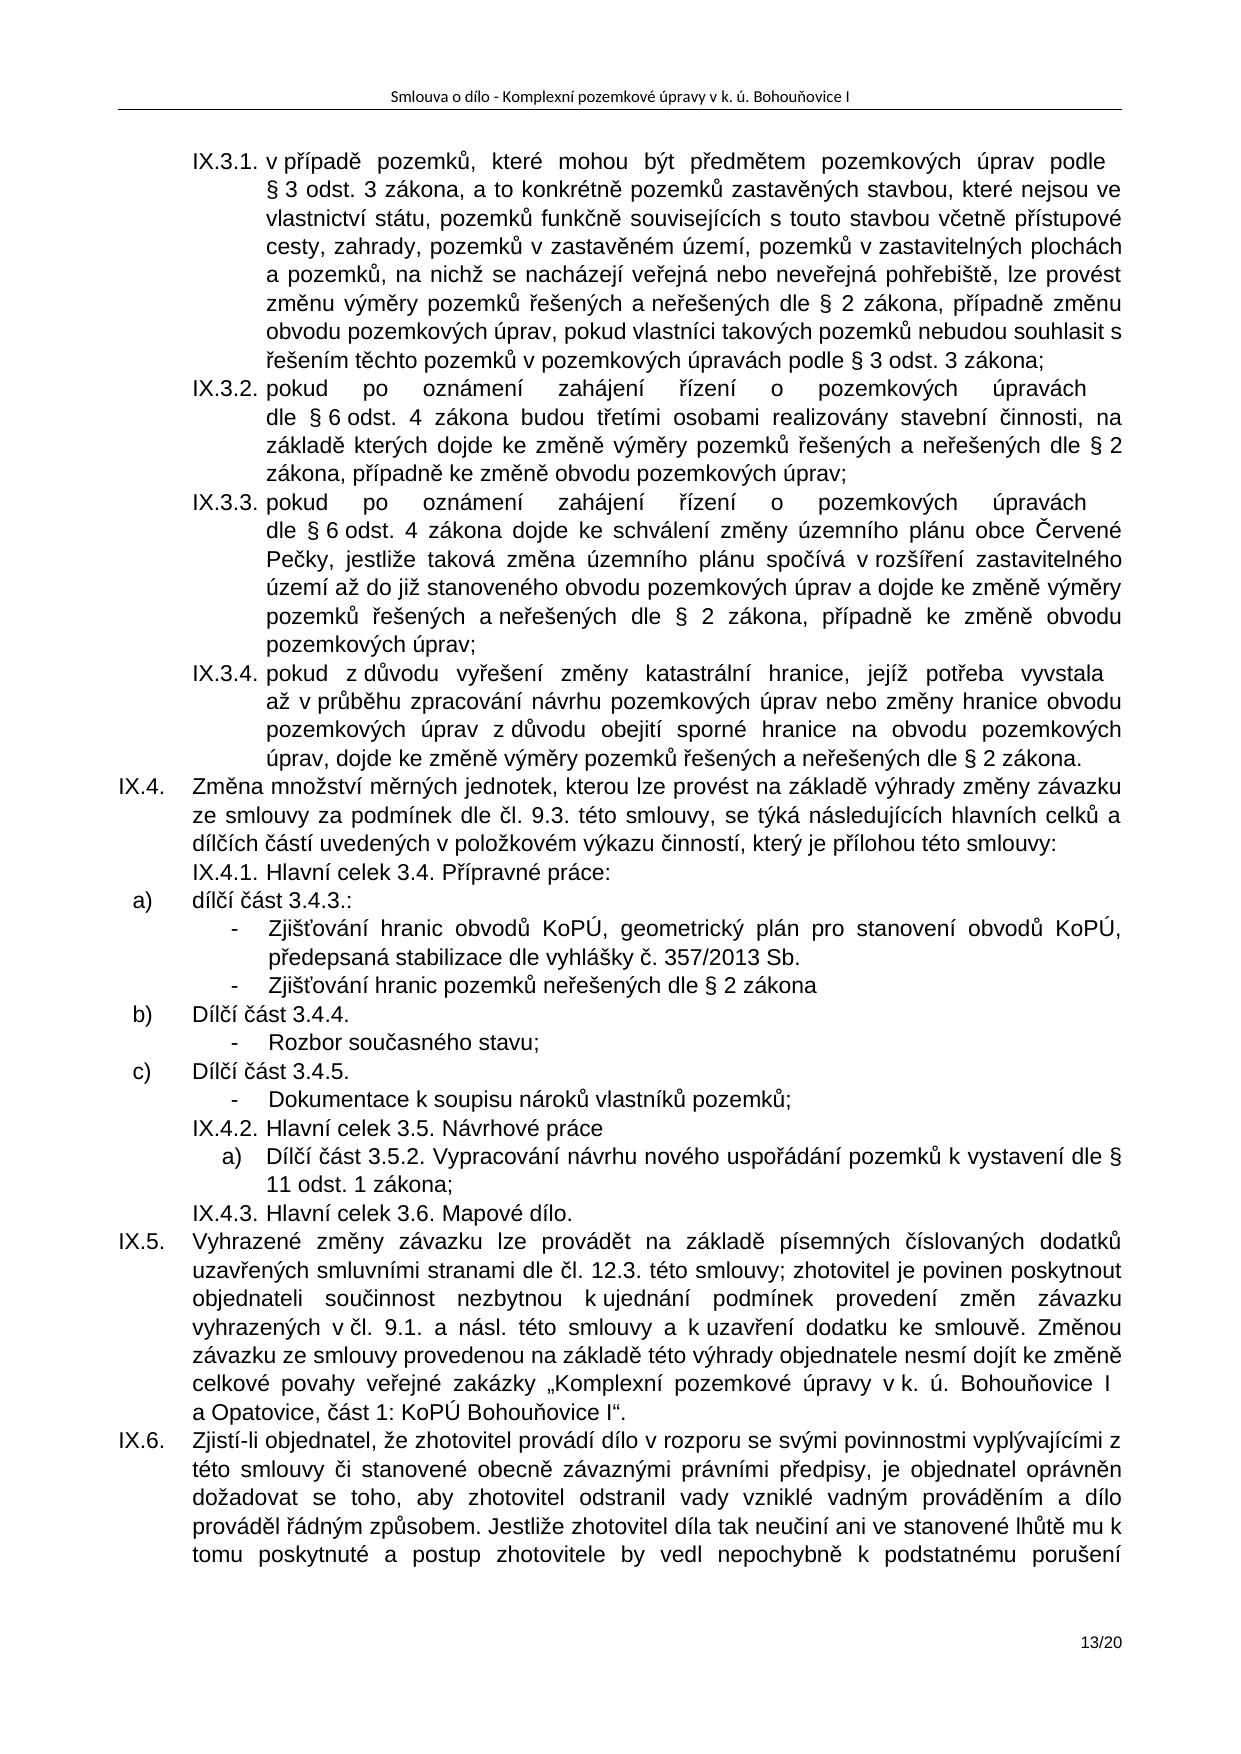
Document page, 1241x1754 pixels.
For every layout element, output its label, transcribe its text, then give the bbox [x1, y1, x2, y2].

list Změna množství měrných jednotek, kterou lze provést na základě výhrady změny závazku ze smlouvy za podmínek dle čl. 9.3. této smlouvy, se týká následujících hlavních celků a dílčích částí uvedených v položkovém výkazu činností, který je přílohou této smlouvy: [118, 773, 1122, 856]
text pokud z důvodu vyřešení změny katastrální hranice, jejíž potřeba vyvstala až v průběhu zpracování návrhu pozemkových úprav nebo změny hranice obvodu pozemkových úprav z důvodu obejití sporné hranice na obvodu pozemkových úprav, dojde ke změně výměry pozemků řešených a neřešených dle § 2 zákona. [192, 659, 1122, 771]
text Hlavní celek 3.6. Mapové dílo. [192, 1200, 1122, 1226]
text v případě pozemků, které mohou být předmětem pozemkových úprav podle § 3 odst. 3 zákona, a to konkrétně pozemků zastavěných stavbou, které nejsou ve vlastnictví státu, pozemků funkčně souvisejících s touto stavbou včetně přístupové cesty, zahrady, pozemků v zastavěném území, pozemků v zastavitelných plochách a pozemků, na nichž se nacházejí veřejná nebo neveřejná pohřebiště, lze provést změnu výměry pozemků řešených a neřešených dle § 2 zákona, případně změnu obvodu pozemkových úprav, pokud vlastníci takových pozemků nebudou souhlasit s řešením těchto pozemků v pozemkových úpravách podle § 3 odst. 3 zákona; [192, 148, 1122, 373]
list Zjišťování hranic obvodů KoPÚ, geometrický plán pro stanovení obvodů KoPÚ, předepsaná stabilizace dle vyhlášky č. 357/2013 Sb. [231, 915, 1122, 970]
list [118, 1427, 1122, 1567]
list Vyhrazené změny závazku lze provádět na základě písemných číslovaných dodatků uzavřených smluvními stranami dle čl. 12.3. této smlouvy; zhotovitel je povinen poskytnout objednateli součinnost nezbytnou k ujednání podmínek provedení změn závazku vyhrazených v čl. 9.1. a násl. této smlouvy a k uzavření dodatku ke smlouvě. Změnou závazku ze smlouvy provedenou na základě této výhrady objednatele nesmí dojít ke změně celkové povahy veřejné zakázky „Komplexní pozemkové úpravy v k. ú. Bohouňovice I a Opatovice, část 1: KoPÚ Bohouňovice I“. [118, 1228, 1122, 1425]
text Hlavní celek 3.5. Návrhové práce [192, 1114, 1122, 1141]
list Zjišťování hranic pozemků neřešených dle § 2 zákona [231, 972, 1122, 999]
list dílčí část 3.4.3.: [118, 887, 1122, 913]
list Dokumentace k soupisu nároků vlastníků pozemků; [231, 1086, 1122, 1112]
list Dílčí část 3.4.4. [118, 1001, 1122, 1027]
text pokud po oznámení zahájení řízení o pozemkových úpravách dle § 6 odst. 4 zákona budou třetími osobami realizovány stavební činnosti, na základě kterých dojde ke změně výměry pozemků řešených a neřešených dle § 2 zákona, případně ke změně obvodu pozemkových úprav; [192, 375, 1122, 487]
list Dílčí část 3.5.2. Vypracování návrhu nového uspořádání pozemků k vystavení dle § 11 odst. 1 zákona; [222, 1143, 1122, 1198]
list Dílčí část 3.4.5. [118, 1058, 1122, 1084]
text pokud po oznámení zahájení řízení o pozemkových úpravách dle § 6 odst. 4 zákona dojde ke schválení změny územního plánu obce Červené Pečky, jestliže taková změna územního plánu spočívá v rozšíření zastavitelného území až do již stanoveného obvodu pozemkových úprav a dojde ke změně výměry pozemků řešených a neřešených dle § 2 zákona, případně ke změně obvodu pozemkových úprav; [192, 489, 1122, 657]
text Hlavní celek 3.4. Přípravné práce: [192, 858, 1122, 885]
list Rozbor současného stavu; [231, 1029, 1122, 1056]
